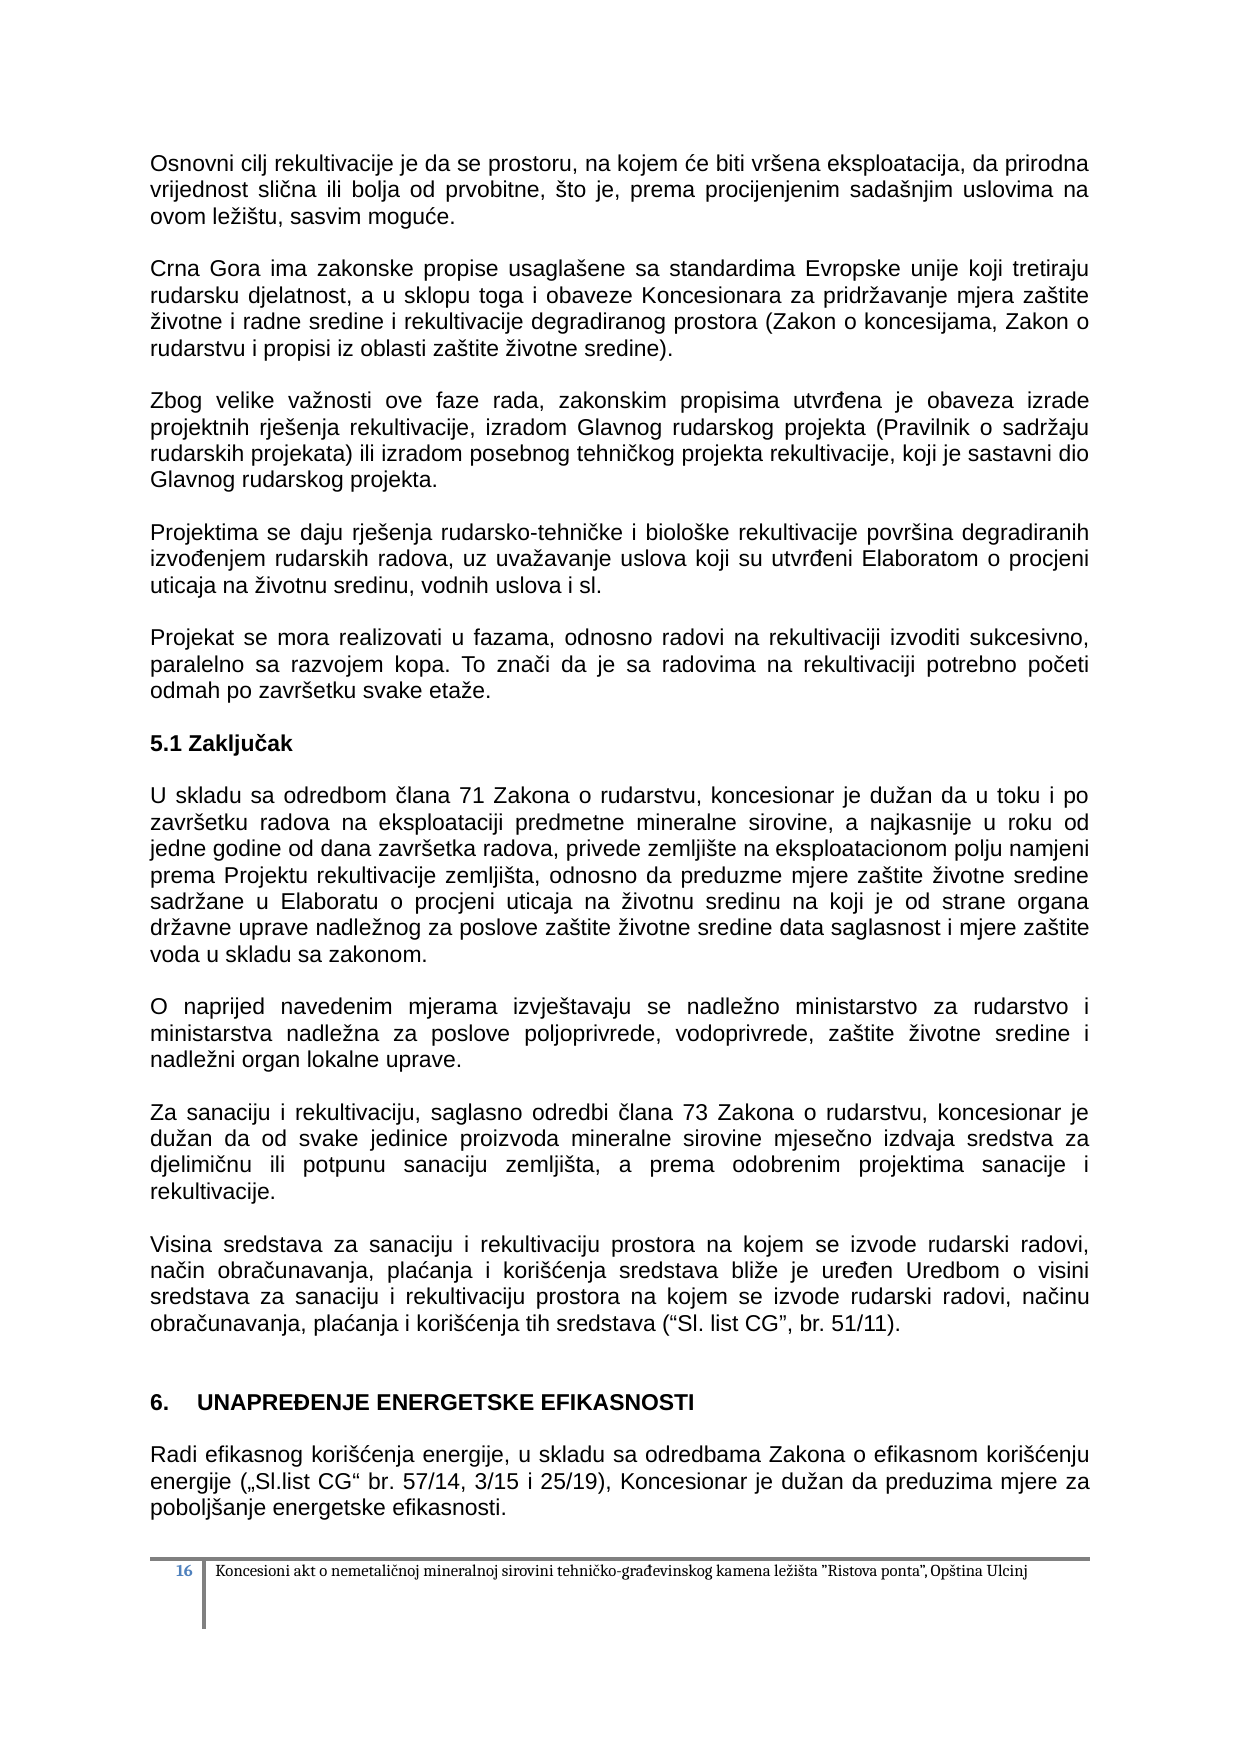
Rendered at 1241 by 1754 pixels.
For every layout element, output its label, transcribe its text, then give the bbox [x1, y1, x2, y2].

text Projekat se mora realizovati u fazama, odnosno radovi na rekultivaciji izvoditi sukcesivno, paralelno sa razvojem kopa. To znači da je sa radovima na rekultivaciji potrebno početi odmah po završetku svake etaže. [150, 624, 1090, 703]
text Crna Gora ima zakonske propise usaglašene sa standardima Evropske unije koji tretiraju rudarsku djelatnost, a u sklopu toga i obaveze Koncesionara za pridržavanje mjera zaštite životne i radne sredine i rekultivacije degradiranog prostora (Zakon o koncesijama, Zakon o rudarstvu i propisi iz oblasti zaštite životne sredine). [150, 255, 1090, 361]
text Radi efikasnog korišćenja energije, u skladu sa odredbama Zakona o efikasnom korišćenju energije („Sl.list CG“ br. 57/14, 3/15 i 25/19), Koncesionar je dužan da preduzima mjere za poboljšanje energetske efikasnosti. [150, 1441, 1090, 1520]
subtitle UNAPREĐENJE ENERGETSKE EFIKASNOSTI [150, 1389, 1090, 1415]
subtitle 5.1 Zaključak [150, 730, 1090, 756]
text Osnovni cilj rekultivacije je da se prostoru, na kojem će biti vršena eksploatacija, da prirodna vrijednost slična ili bolja od prvobitne, što je, prema procijenjenim sadašnjim uslovima na ovom ležištu, sasvim moguće. [150, 150, 1090, 229]
text Visina sredstava za sanaciju i rekultivaciju prostora na kojem se izvode rudarski radovi, način obračunavanja, plaćanja i korišćenja sredstava bliže je uređen Uredbom o visini sredstava za sanaciju i rekultivaciju prostora na kojem se izvode rudarski radovi, načinu obračunavanja, plaćanja i korišćenja tih sredstava (“Sl. list CG”, br. 51/11). [150, 1231, 1090, 1336]
text Zbog velike važnosti ove faze rada, zakonskim propisima utvrđena je obaveza izrade projektnih rješenja rekultivacije, izradom Glavnog rudarskog projekta (Pravilnik o sadržaju rudarskih projekata) ili izradom posebnog tehničkog projekta rekultivacije, koji je sastavni dio Glavnog rudarskog projekta. [150, 387, 1090, 493]
text Projektima se daju rješenja rudarsko-tehničke i biološke rekultivacije površina degradiranih izvođenjem rudarskih radova, uz uvažavanje uslova koji su utvrđeni Elaboratom o procjeni uticaja na životnu sredinu, vodnih uslova i sl. [150, 519, 1090, 598]
text U skladu sa odredbom člana 71 Zakona o rudarstvu, koncesionar je dužan da u toku i po završetku radova na eksploataciji predmetne mineralne sirovine, a najkasnije u roku od jedne godine od dana završetka radova, privede zemljište na eksploatacionom polju namjeni prema Projektu rekultivacije zemljišta, odnosno da preduzme mjere zaštite životne sredine sadržane u Elaboratu o procjeni uticaja na životnu sredinu na koji je od strane organa državne uprave nadležnog za poslove zaštite životne sredine data saglasnost i mjere zaštite voda u skladu sa zakonom. [150, 782, 1090, 967]
text O naprijed navedenim mjerama izvještavaju se nadležno ministarstvo za rudarstvo i ministarstva nadležna za poslove poljoprivrede, vodoprivrede, zaštite životne sredine i nadležni organ lokalne uprave. [150, 993, 1090, 1072]
text Za sanaciju i rekultivaciju, saglasno odredbi člana 73 Zakona o rudarstvu, koncesionar je dužan da od svake jedinice proizvoda mineralne sirovine mjesečno izdvaja sredstva za djelimičnu ili potpunu sanaciju zemljišta, a prema odobrenim projektima sanacije i rekultivacije. [150, 1099, 1090, 1204]
